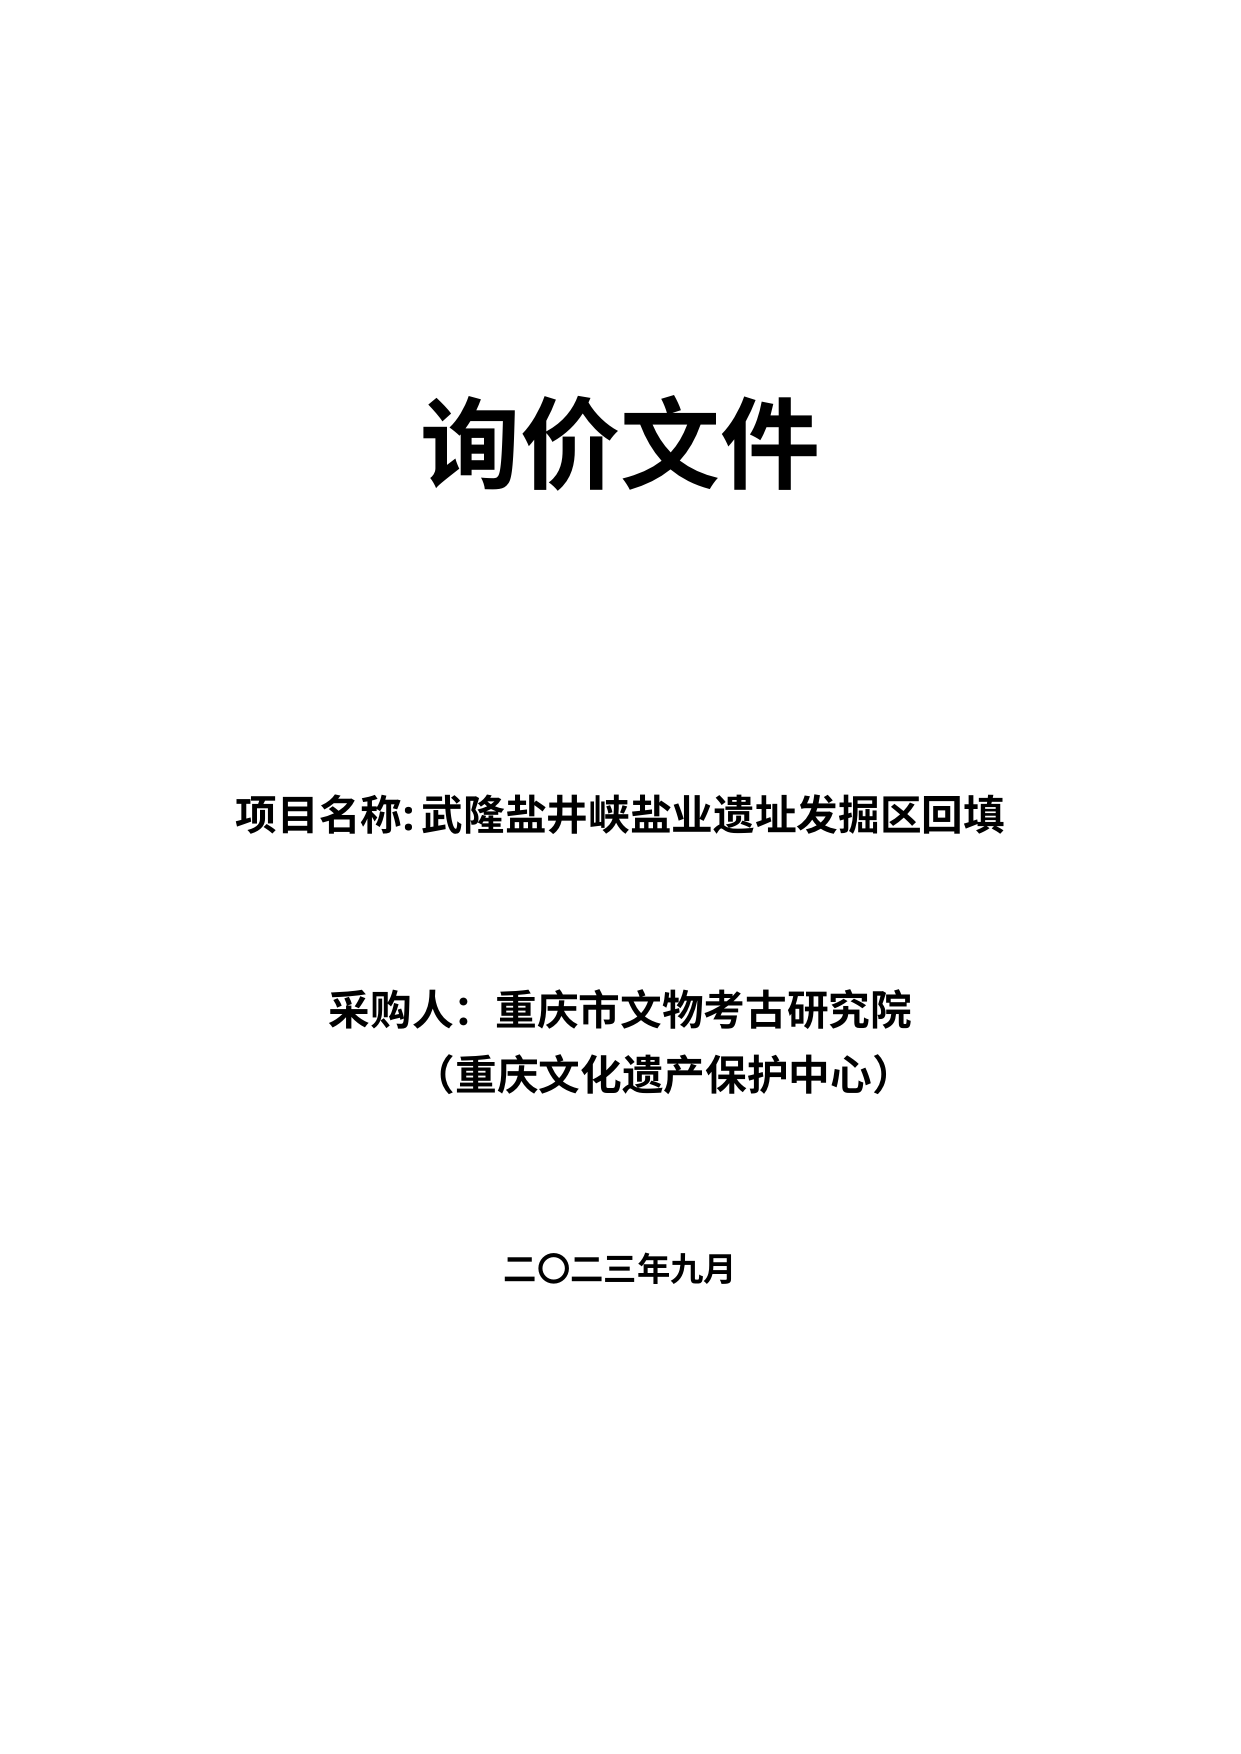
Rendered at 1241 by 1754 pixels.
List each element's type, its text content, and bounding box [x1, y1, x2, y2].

text 采购人：重庆市文物考古研究院 [187, 974, 1053, 1039]
text 项目名称: 武隆盐井峡盐业遗址发掘区回填 [187, 779, 1053, 844]
text 二〇二三年九月 [187, 1234, 1053, 1299]
text 询价文件 [187, 357, 1053, 519]
text （重庆文化遗产保护中心） [187, 1039, 1053, 1104]
